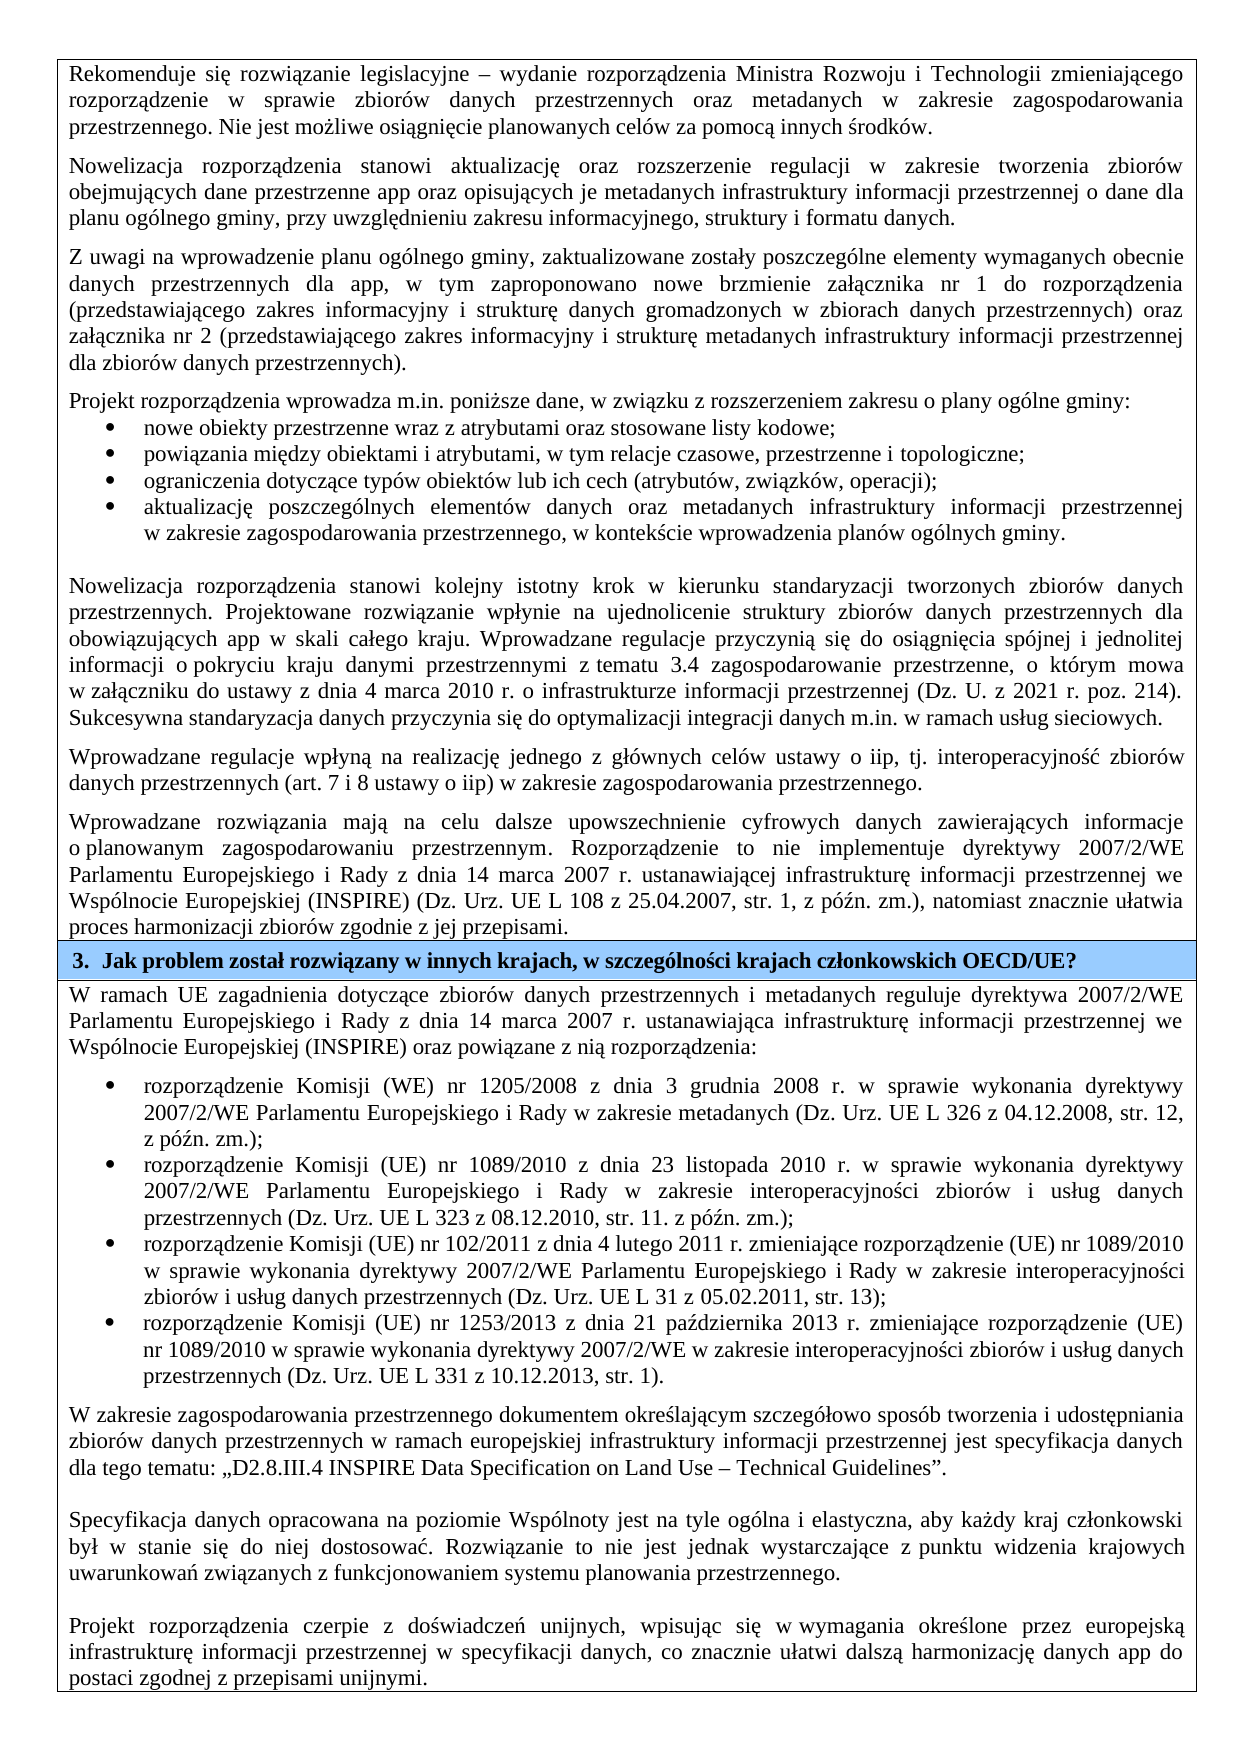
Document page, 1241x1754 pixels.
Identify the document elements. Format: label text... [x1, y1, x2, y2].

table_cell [58, 981, 1196, 1691]
table_cell Jak problem został rozwiązany w innych krajach, w szczególności krajach członkowskich OECD/UE? [58, 941, 1196, 979]
table_cell Rekomenduje się rozwiązanie legislacyjne – wydanie rozporządzenia Ministra Rozwoju i Technologii zmieniającego rozporządzenie w sprawie zbiorów danych przestrzennych oraz metadanych w zakresie zagospodarowania przestrzennego. Nie jest możliwe osiągnięcie planowanych celów za pomocą innych środków. Nowelizacja rozporządzenia stanowi aktualizację oraz rozszerzenie regulacji w zakresie tworzenia zbiorów obejmujących dane przestrzenne app oraz opisujących je metadanych infrastruktury informacji przestrzennej o dane dla planu ogólnego gminy, przy uwzględnieniu zakresu informacyjnego, struktury i formatu danych. Z uwagi na wprowadzenie planu ogólnego gminy, zaktualizowane zostały poszczególne elementy wymaganych obecnie danych przestrzennych dla app, w tym zaproponowano nowe brzmienie załącznika nr 1 do rozporządzenia (przedstawiającego zakres informacyjny i strukturę danych gromadzonych w zbiorach danych przestrzennych) oraz załącznika nr 2 (przedstawiającego zakres informacyjny i strukturę metadanych infrastruktury informacji przestrzennej dla zbiorów danych przestrzennych). Projekt rozporządzenia wprowadza m.in. poniższe dane, w związku z rozszerzeniem zakresu o plany ogólne gminy: nowe obiekty przestrzenne wraz z atrybutami oraz stosowane listy kodowe; powiązania między obiektami i atrybutami, w tym relacje czasowe, przestrzenne i topologiczne; ograniczenia dotyczące typów obiektów lub ich cech (atrybutów, związków, operacji); aktualizację poszczególnych elementów danych oraz metadanych infrastruktury informacji przestrzennej w zakresie zagospodarowania przestrzennego, w kontekście wprowadzenia planów ogólnych gminy. Nowelizacja rozporządzenia stanowi kolejny istotny krok w kierunku standaryzacji tworzonych zbiorów danych przestrzennych. Projektowane rozwiązanie wpłynie na ujednolicenie struktury zbiorów danych przestrzennych dla obowiązujących app w skali całego kraju. Wprowadzane regulacje przyczynią się do osiągnięcia spójnej i jednolitej informacji o pokryciu kraju danymi przestrzennymi z tematu 3.4 zagospodarowanie przestrzenne, o którym mowa w załączniku do ustawy z dnia 4 marca 2010 r. o infrastrukturze informacji przestrzennej (Dz. U. z 2021 r. poz. 214). Sukcesywna standaryzacja danych przyczynia się do optymalizacji integracji danych m.in. w ramach usług sieciowych. Wprowadzane regulacje wpłyną na realizację jednego z głównych celów ustawy o iip, tj. interoperacyjność zbiorów danych przestrzennych (art. 7 i 8 ustawy o iip) w zakresie zagospodarowania przestrzennego. Wprowadzane rozwiązania mają na celu dalsze upowszechnienie cyfrowych danych zawierających informacje o planowanym zagospodarowaniu przestrzennym. Rozporządzenie to nie implementuje dyrektywy 2007/2/WE Parlamentu Europejskiego i Rady z dnia 14 marca 2007 r. ustanawiającej infrastrukturę informacji przestrzennej we Wspólnocie Europejskiej (INSPIRE) (Dz. Urz. UE L 108 z 25.04.2007, str. 1, z późn. zm.), natomiast znacznie ułatwia proces harmonizacji zbiorów zgodnie z jej przepisami. [58, 60, 1196, 940]
